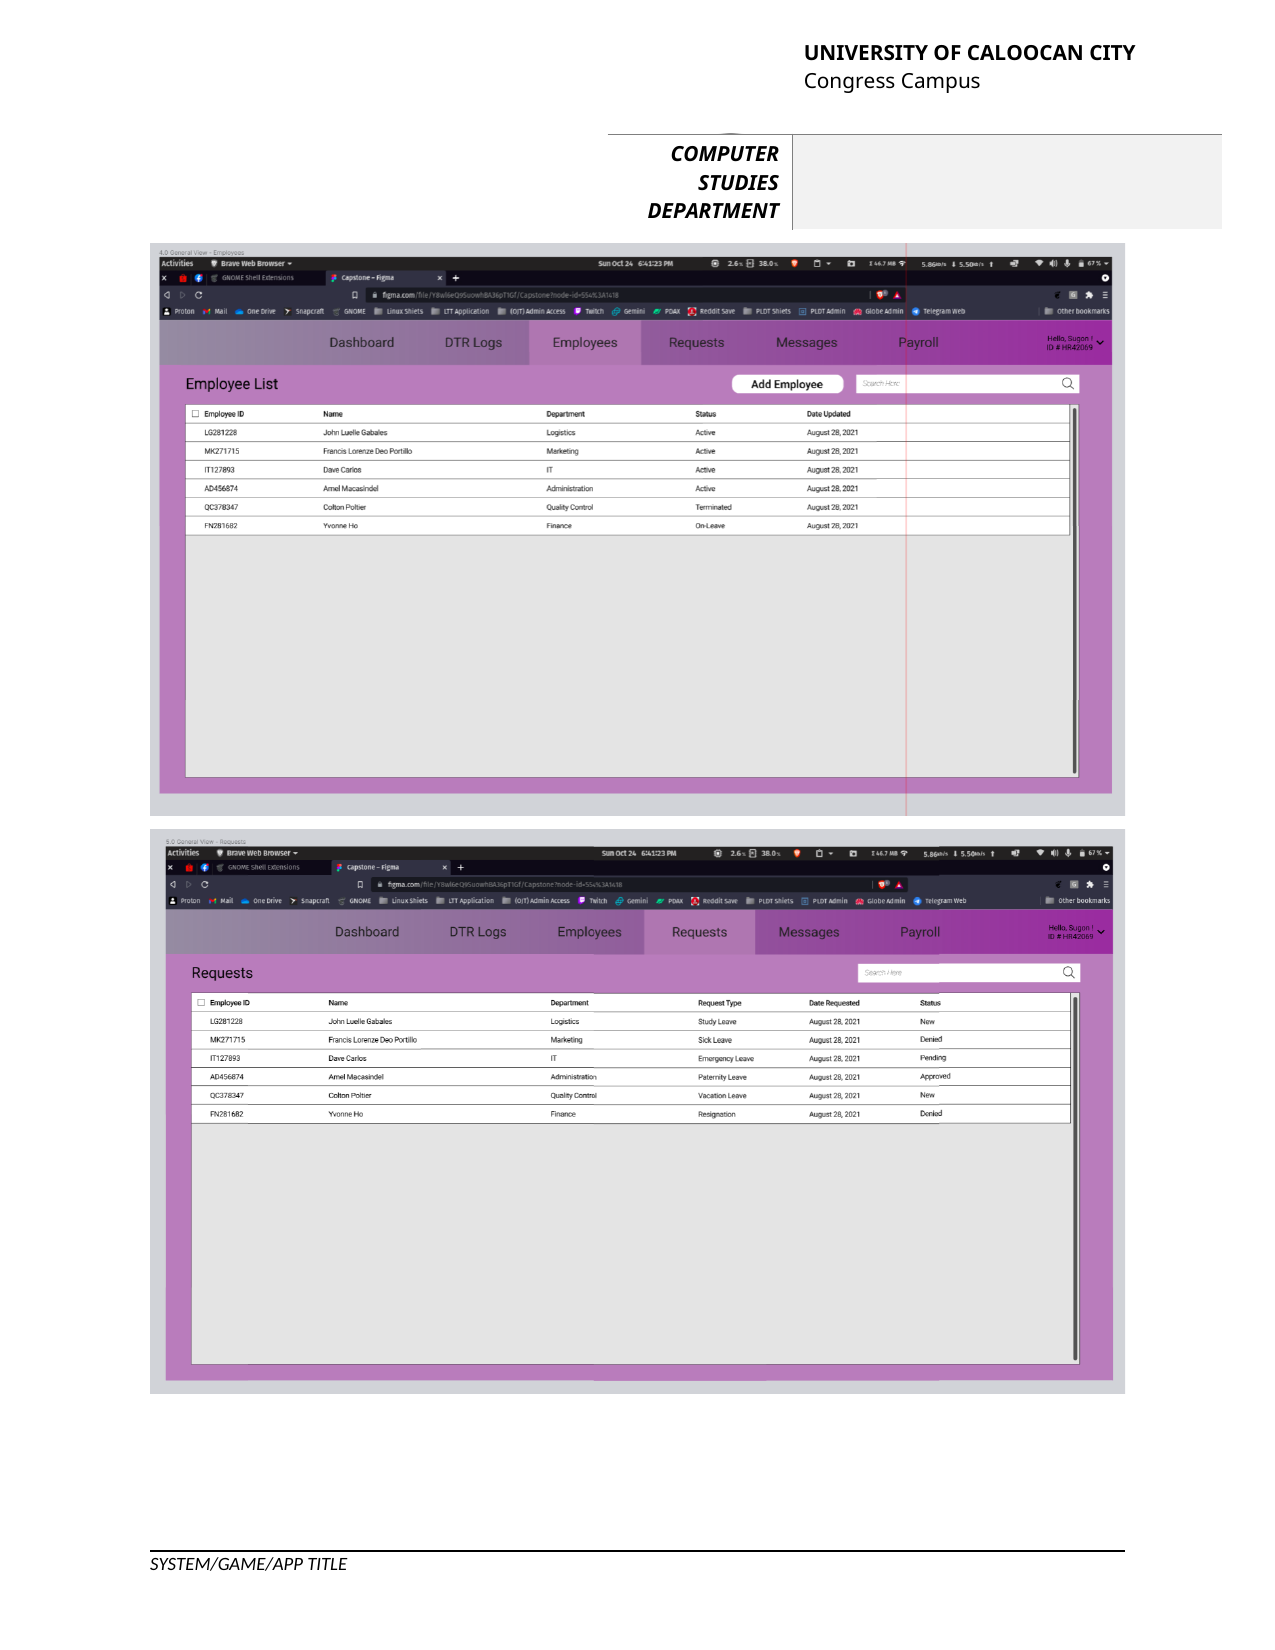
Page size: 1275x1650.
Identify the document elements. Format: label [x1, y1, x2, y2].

picture [150, 243, 1125, 816]
picture [150, 829, 1125, 1394]
